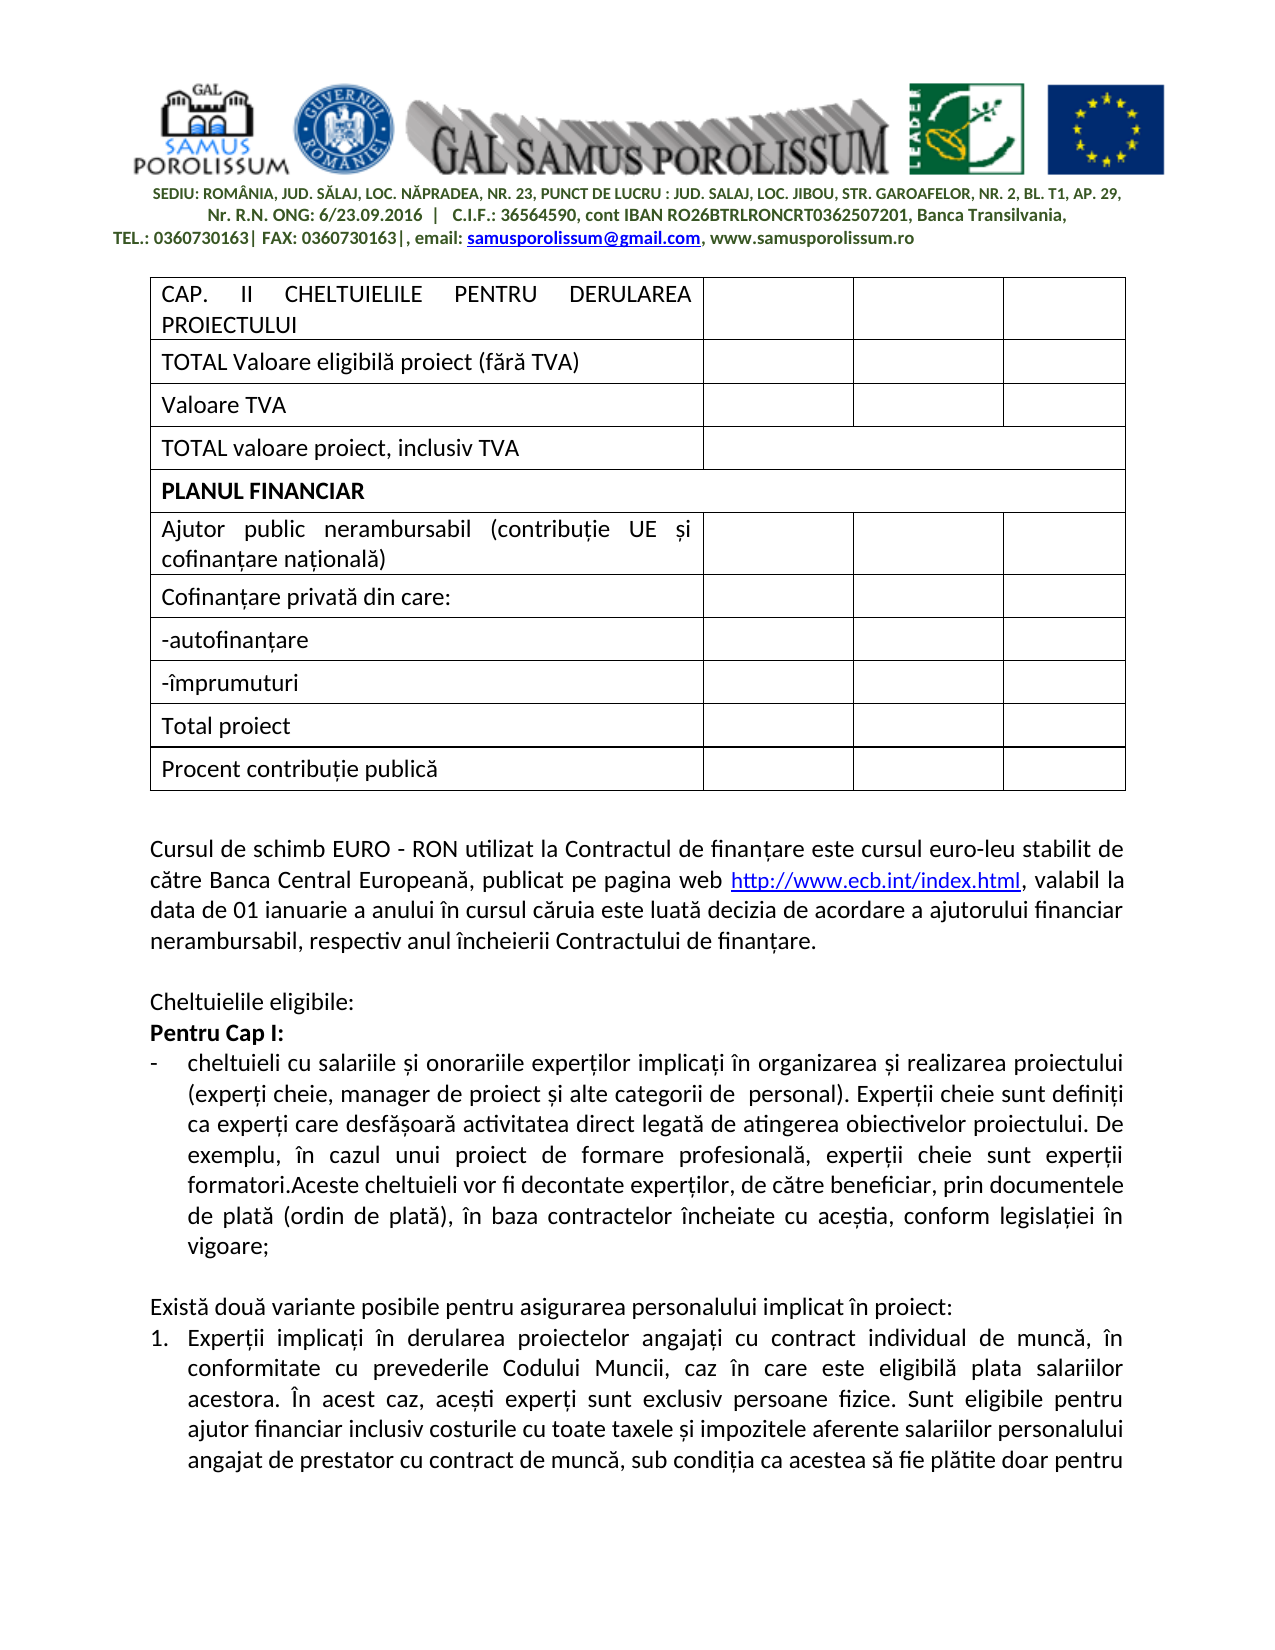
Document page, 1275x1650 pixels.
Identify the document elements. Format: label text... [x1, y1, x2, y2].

table_cell [704, 384, 853, 426]
table_cell Ajutor public nerambursabil (contribuție UE și cofinanțare națională) [151, 513, 703, 574]
table_cell [854, 661, 1003, 703]
text Pentru Cap I: [150, 1017, 1125, 1047]
table_cell [854, 384, 1003, 426]
table_cell Valoare TVA [151, 384, 703, 426]
table_cell [1004, 704, 1125, 746]
table_cell -autofinanțare [151, 618, 703, 660]
table_cell [704, 618, 853, 660]
table_cell [854, 748, 1003, 789]
table_cell [704, 661, 853, 703]
table_cell PLANUL FINANCIAR [151, 470, 1125, 512]
table_cell [1004, 575, 1125, 617]
table_cell [854, 278, 1003, 339]
table_cell [854, 340, 1003, 382]
table_cell [704, 575, 853, 617]
table_cell [704, 427, 1125, 469]
table_cell [704, 748, 853, 789]
table_cell Procent contribuție publică [151, 748, 703, 789]
table_cell -împrumuturi [151, 661, 703, 703]
table_cell [854, 618, 1003, 660]
text Cheltuielile eligibile: [150, 986, 1125, 1017]
list cheltuieli cu salariile și onorariile experților implicați în organizarea și realizarea proiectului (experți cheie, manager de proiect și alte categorii de personal). Experții cheie sunt definiți ca experți care desfășoară activitatea direct legată de atingerea obiectivelor proiectului. De exemplu, în cazul unui proiect de formare profesională, experții cheie sunt experții formatori.Aceste cheltuieli vor fi decontate experților, de către beneficiar, prin documentele de plată (ordin de plată), în baza contractelor încheiate cu aceștia, conform legislației în vigoare; [150, 1047, 1125, 1261]
table_cell Total proiect [151, 704, 703, 746]
table_cell Cofinanțare privată din care: [151, 575, 703, 617]
table_cell [854, 704, 1003, 746]
table_cell [854, 575, 1003, 617]
table_cell [704, 704, 853, 746]
table_cell [704, 513, 853, 574]
text Cursul de schimb EURO - RON utilizat la Contractul de finanţare este cursul euro-leu stabilit de către Banca Central Europeană, publicat pe pagina web http://www.ecb.int/index.html, valabil la data de 01 ianuarie a anului în cursul căruia este luată decizia de acordare a ajutorului financiar nerambursabil, respectiv anul încheierii Contractului de finanțare. [150, 834, 1125, 956]
table_cell [1004, 618, 1125, 660]
table_cell TOTAL Valoare eligibilă proiect (fără TVA) [151, 340, 703, 382]
table_cell [704, 340, 853, 382]
table_cell CAP. II CHELTUIELILE PENTRU DERULAREA PROIECTULUI [151, 278, 703, 339]
picture [112, 73, 1174, 184]
table_cell [1004, 513, 1125, 574]
table_cell [854, 513, 1003, 574]
table_cell [1004, 278, 1125, 339]
table_cell [1004, 340, 1125, 382]
table_cell [704, 278, 853, 339]
table_cell [1004, 661, 1125, 703]
table_cell [1004, 384, 1125, 426]
text Există două variante posibile pentru asigurarea personalului implicat în proiect: [150, 1291, 1125, 1322]
table_cell [1004, 748, 1125, 789]
table_cell TOTAL valoare proiect, inclusiv TVA [151, 427, 703, 469]
